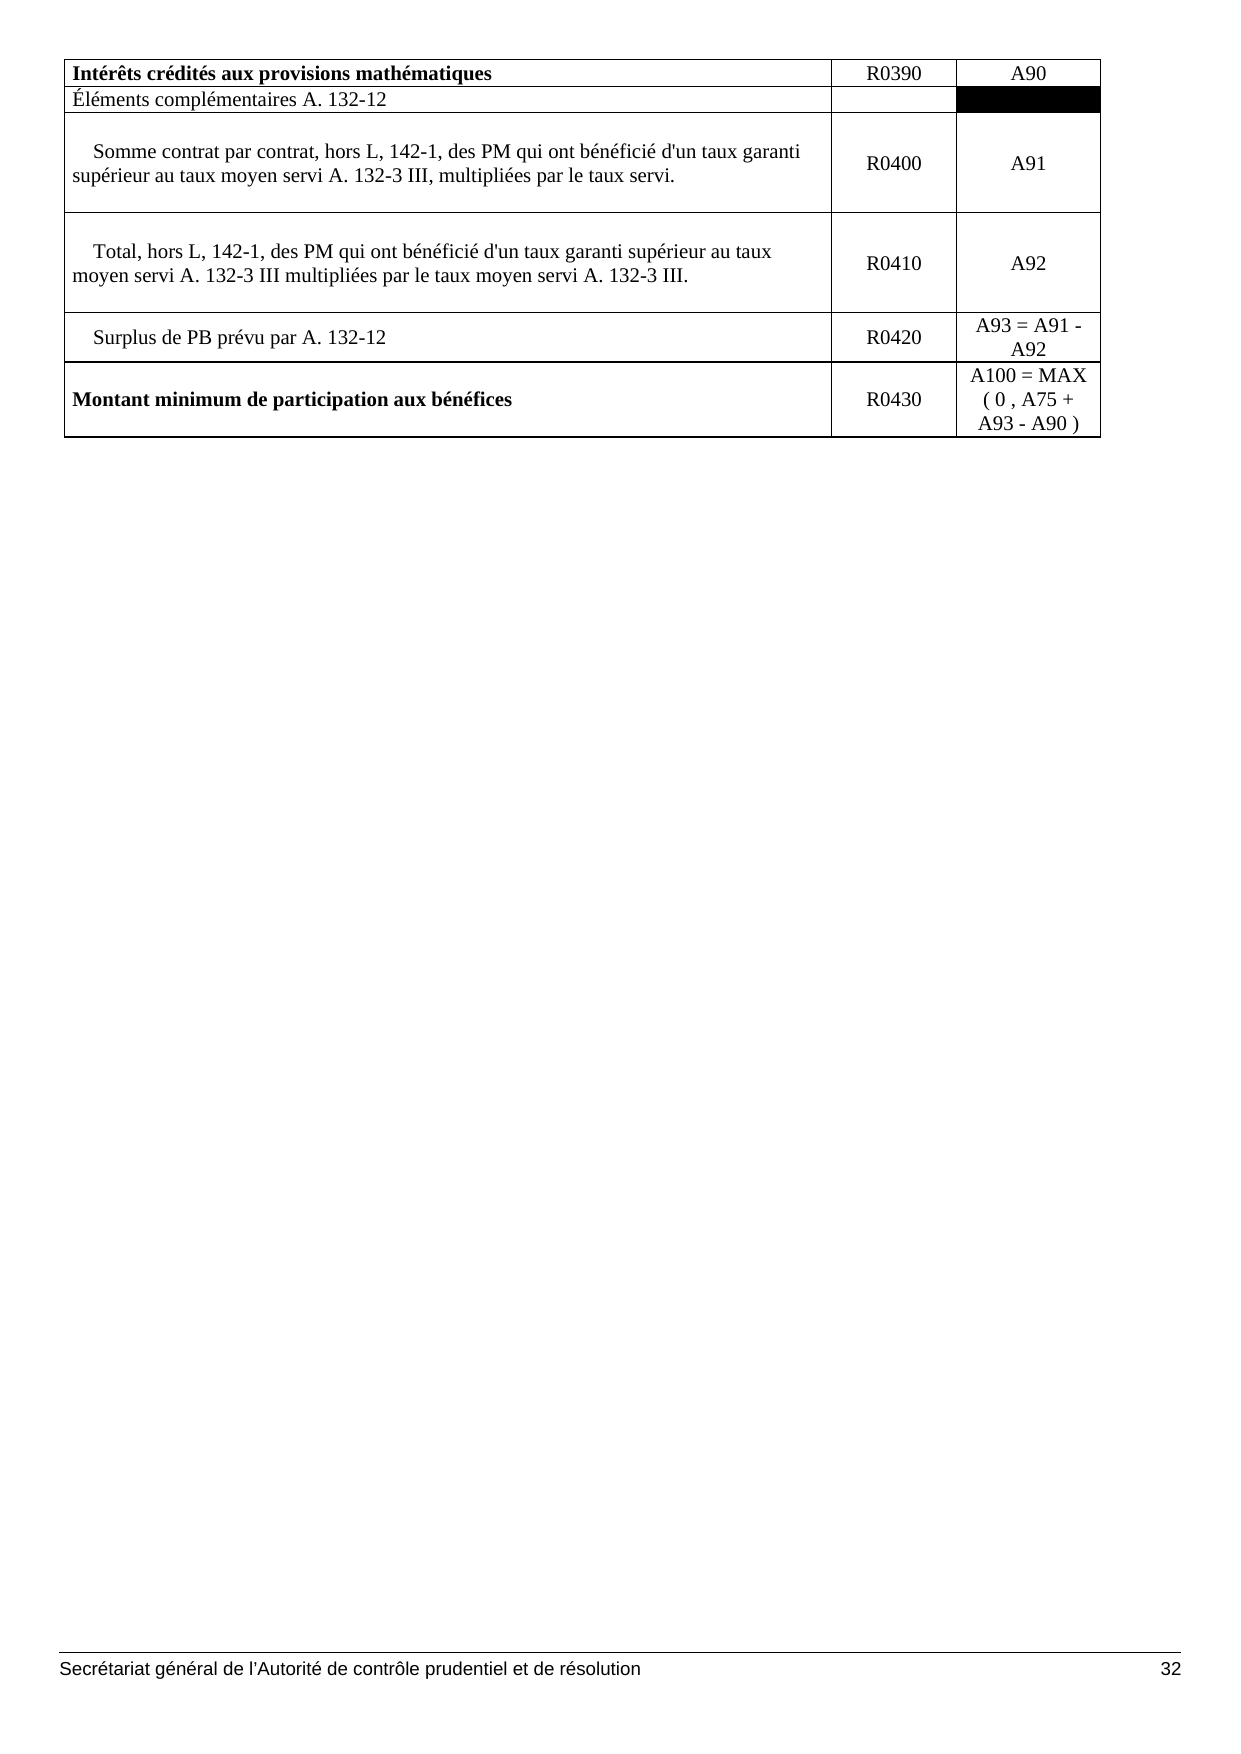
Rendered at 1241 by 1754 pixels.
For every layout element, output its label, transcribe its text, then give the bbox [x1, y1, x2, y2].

table_cell R0390 [832, 60, 956, 86]
table_cell Éléments complémentaires A. 132-12 [65, 87, 831, 112]
table_cell R0430 [832, 363, 956, 436]
table_cell A92 [957, 213, 1100, 312]
table_cell R0410 [832, 213, 956, 312]
table_cell A100 = MAX ( 0 , A75 + A93 - A90 ) [957, 363, 1100, 436]
table_cell [832, 87, 956, 112]
table_cell Intérêts crédités aux provisions mathématiques [65, 60, 831, 86]
table_cell A91 [957, 113, 1100, 212]
table_cell [957, 87, 1100, 112]
table_cell Total, hors L, 142-1, des PM qui ont bénéficié d'un taux garanti supérieur au taux moyen servi A. 132-3 III multipliées par le taux moyen servi A. 132-3 III. [65, 213, 831, 312]
table_cell Surplus de PB prévu par A. 132-12 [65, 313, 831, 361]
table_cell A93 = A91 - A92 [957, 313, 1100, 361]
table_cell Somme contrat par contrat, hors L, 142-1, des PM qui ont bénéficié d'un taux garanti supérieur au taux moyen servi A. 132-3 III, multipliées par le taux servi. [65, 113, 831, 212]
table_cell A90 [957, 60, 1100, 86]
table_cell R0420 [832, 313, 956, 361]
table_cell Montant minimum de participation aux bénéfices [65, 363, 831, 436]
table_cell R0400 [832, 113, 956, 212]
